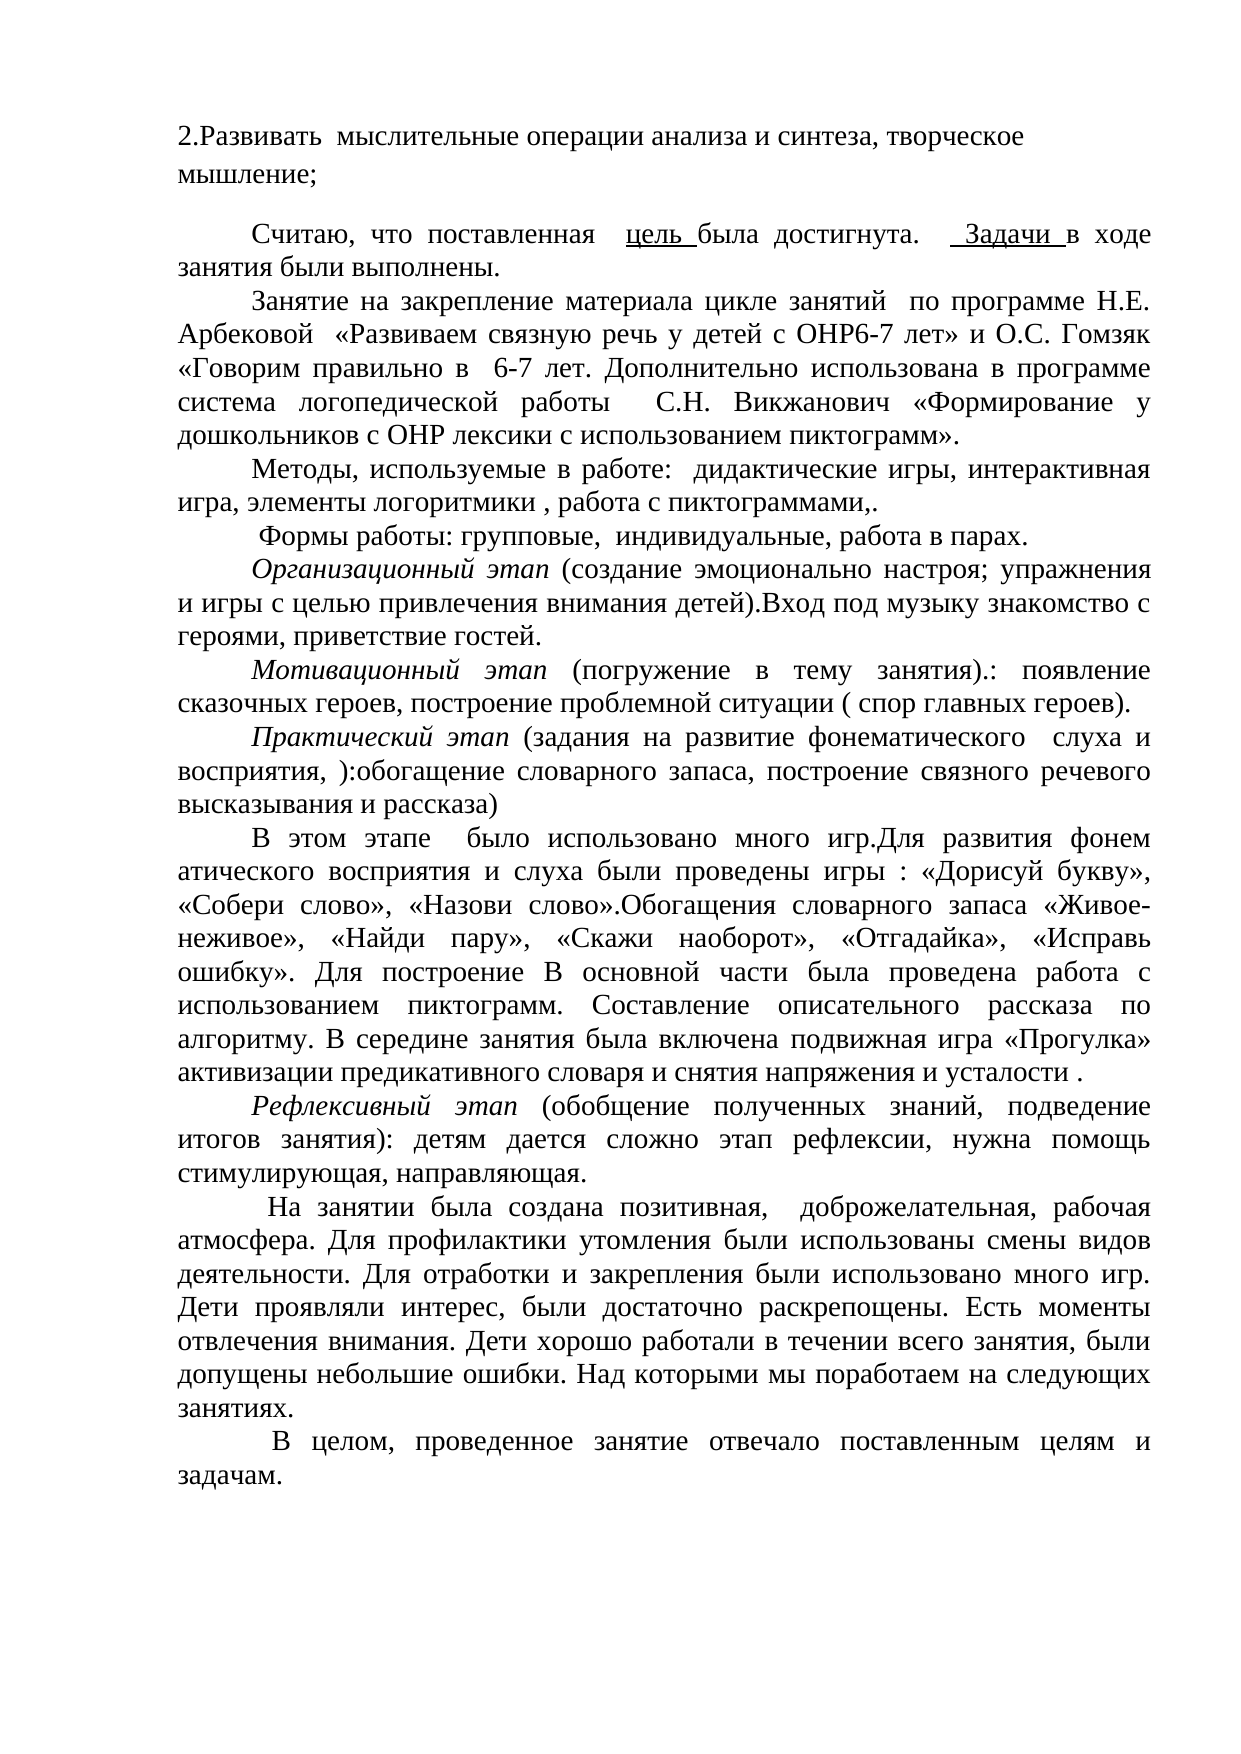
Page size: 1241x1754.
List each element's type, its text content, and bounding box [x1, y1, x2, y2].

text В целом, проведенное занятие отвечало поставленным целям и задачам. [177, 1423, 1152, 1491]
text Рефлексивный этап (обобщение полученных знаний, подведение итогов занятия): детям дается сложно этап рефлексии, нужна помощь стимулирующая, направляющая. [177, 1088, 1152, 1189]
text Занятие на закрепление материала цикле занятий по программе Н.Е. Арбековой «Развиваем связную речь у детей с ОНР6-7 лет» и О.С. Гомзяк «Говорим правильно в 6-7 лет. Дополнительно использована в программе система логопедической работы С.Н. Викжанович «Формирование у дошкольников с ОНР лексики с использованием пиктограмм». [177, 283, 1152, 451]
text 2.Развивать мыслительные операции анализа и синтеза, творческое мышление; [177, 118, 1152, 190]
text Мотивационный этап (погружение в тему занятия).: появление сказочных героев, построение проблемной ситуации ( спор главных героев). [177, 652, 1152, 719]
text Практический этап (задания на развитие фонематического слуха и восприятия, ):обогащение словарного запаса, построение связного речевого высказывания и рассказа) [177, 719, 1152, 820]
text Организационный этап (создание эмоционально настроя; упражнения и игры с целью привлечения внимания детей).Вход под музыку знакомство с героями, приветствие гостей. [177, 551, 1152, 652]
text Методы, используемые в работе: дидактические игры, интерактивная игра, элементы логоритмики , работа с пиктограммами,. [177, 451, 1152, 518]
text На занятии была создана позитивная, доброжелательная, рабочая атмосфера. Для профилактики утомления были использованы смены видов деятельности. Для отработки и закрепления были использовано много игр. Дети проявляли интерес, были достаточно раскрепощены. Есть моменты отвлечения внимания. Дети хорошо работали в течении всего занятия, были допущены небольшие ошибки. Над которыми мы поработаем на следующих занятиях. [177, 1189, 1152, 1423]
text В этом этапе было использовано много игр.Для развития фонем атического восприятия и слуха были проведены игры : «Дорисуй букву», «Собери слово», «Назови слово».Обогащения словарного запаса «Живое- неживое», «Найди пару», «Скажи наоборот», «Отгадайка», «Исправь ошибку». Для построение В основной части была проведена работа с использованием пиктограмм. Составление описательного рассказа по алгоритму. В середине занятия была включена подвижная игра «Прогулка» активизации предикативного словаря и снятия напряжения и усталости . [177, 820, 1152, 1088]
text Формы работы: групповые, индивидуальные, работа в парах. [177, 518, 1152, 551]
text Считаю, что поставленная цель была достигнута. Задачи в ходе занятия были выполнены. [177, 216, 1152, 283]
